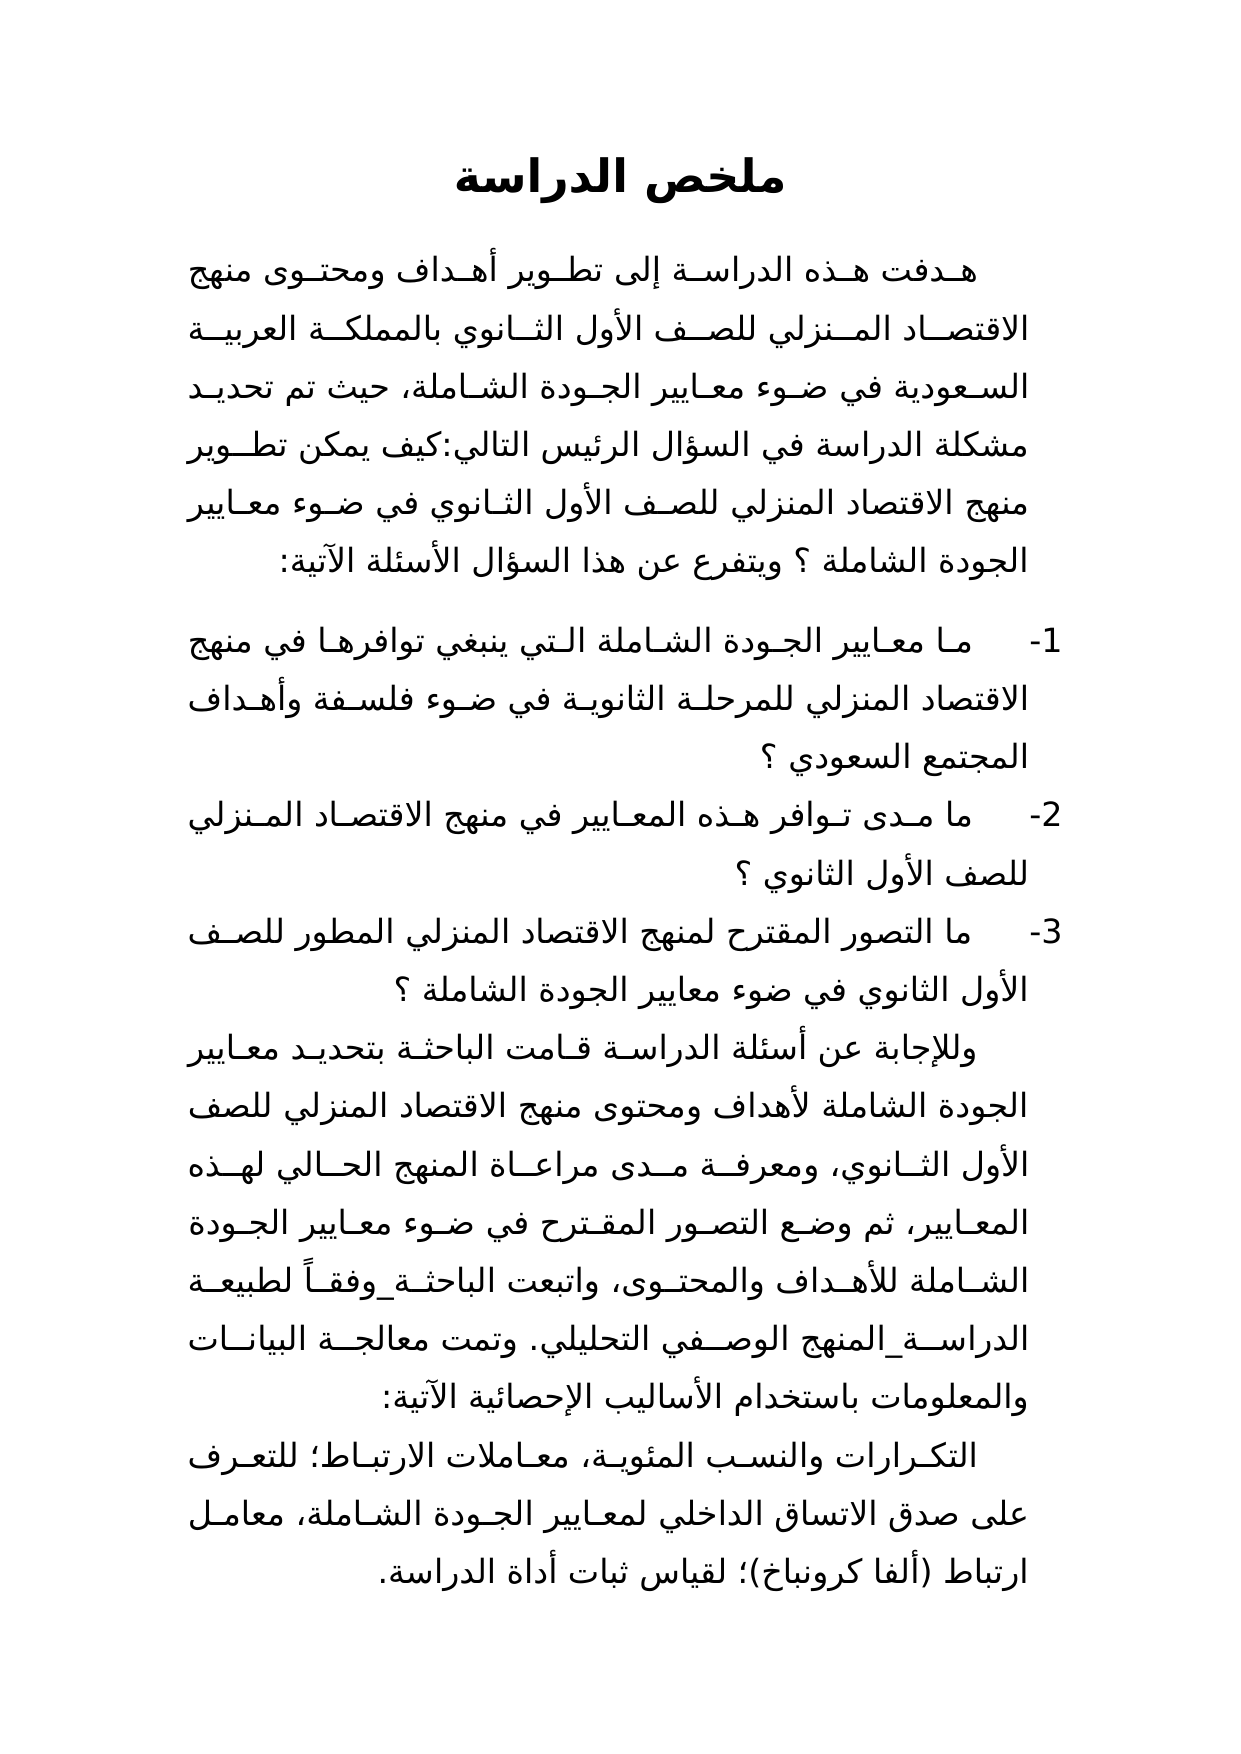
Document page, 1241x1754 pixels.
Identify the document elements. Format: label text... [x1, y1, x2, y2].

list وللإجابة عن أسئلة الدراسة قامت الباحثة بتحديد معايير الجودة الشاملة لأهداف ومحتوى منهج الاقتصاد المنزلي للصف الأول الثانوي، ومعرفة مدى مراعاة المنهج الحالي لهذه المعايير، ثم وضع التصور المقترح في ضوء معايير الجودة الشاملة للأهداف والمحتوى، واتبعت الباحثة_وفقاً لطبيعة الدراسة_المنهج الوصفي التحليلي. وتمت معالجة البيانات والمعلومات باستخدام الأساليب الإحصائية الآتية: [187, 1029, 1029, 1417]
list التكرارات والنسب المئوية، معاملات الارتباط؛ للتعرف على صدق الاتساق الداخلي لمعايير الجودة الشاملة، معامل ارتباط (ألفا كرونباخ)؛ لقياس ثبات أداة الدراسة. [187, 1436, 1029, 1592]
list ما معايير الجودة الشاملة التي ينبغي توافرها في منهج الاقتصاد المنزلي للمرحلة الثانوية في ضوء فلسفة وأهداف المجتمع السعودي ؟ [187, 621, 1029, 776]
text هدفت هذه الدراسة إلى تطوير أهداف ومحتوى منهج الاقتصاد المنزلي للصف الأول الثانوي بالمملكة العربية السعودية في ضوء معايير الجودة الشاملة، حيث تم تحديد مشكلة الدراسة في السؤال الرئيس التالي:كيف يمكن تطوير منهج الاقتصاد المنزلي للصف الأول الثانوي في ضوء معايير الجودة الشاملة ؟ ويتفرع عن هذا السؤال الأسئلة الآتية: [187, 251, 1029, 581]
list ما التصور المقترح لمنهج الاقتصاد المنزلي المطور للصف الأول الثانوي في ضوء معايير الجودة الشاملة ؟ [187, 912, 1029, 1009]
text ملخص الدراسة [187, 150, 1053, 203]
list ما مدى توافر هذه المعايير في منهج الاقتصاد المنزلي للصف الأول الثانوي ؟ [187, 796, 1029, 893]
